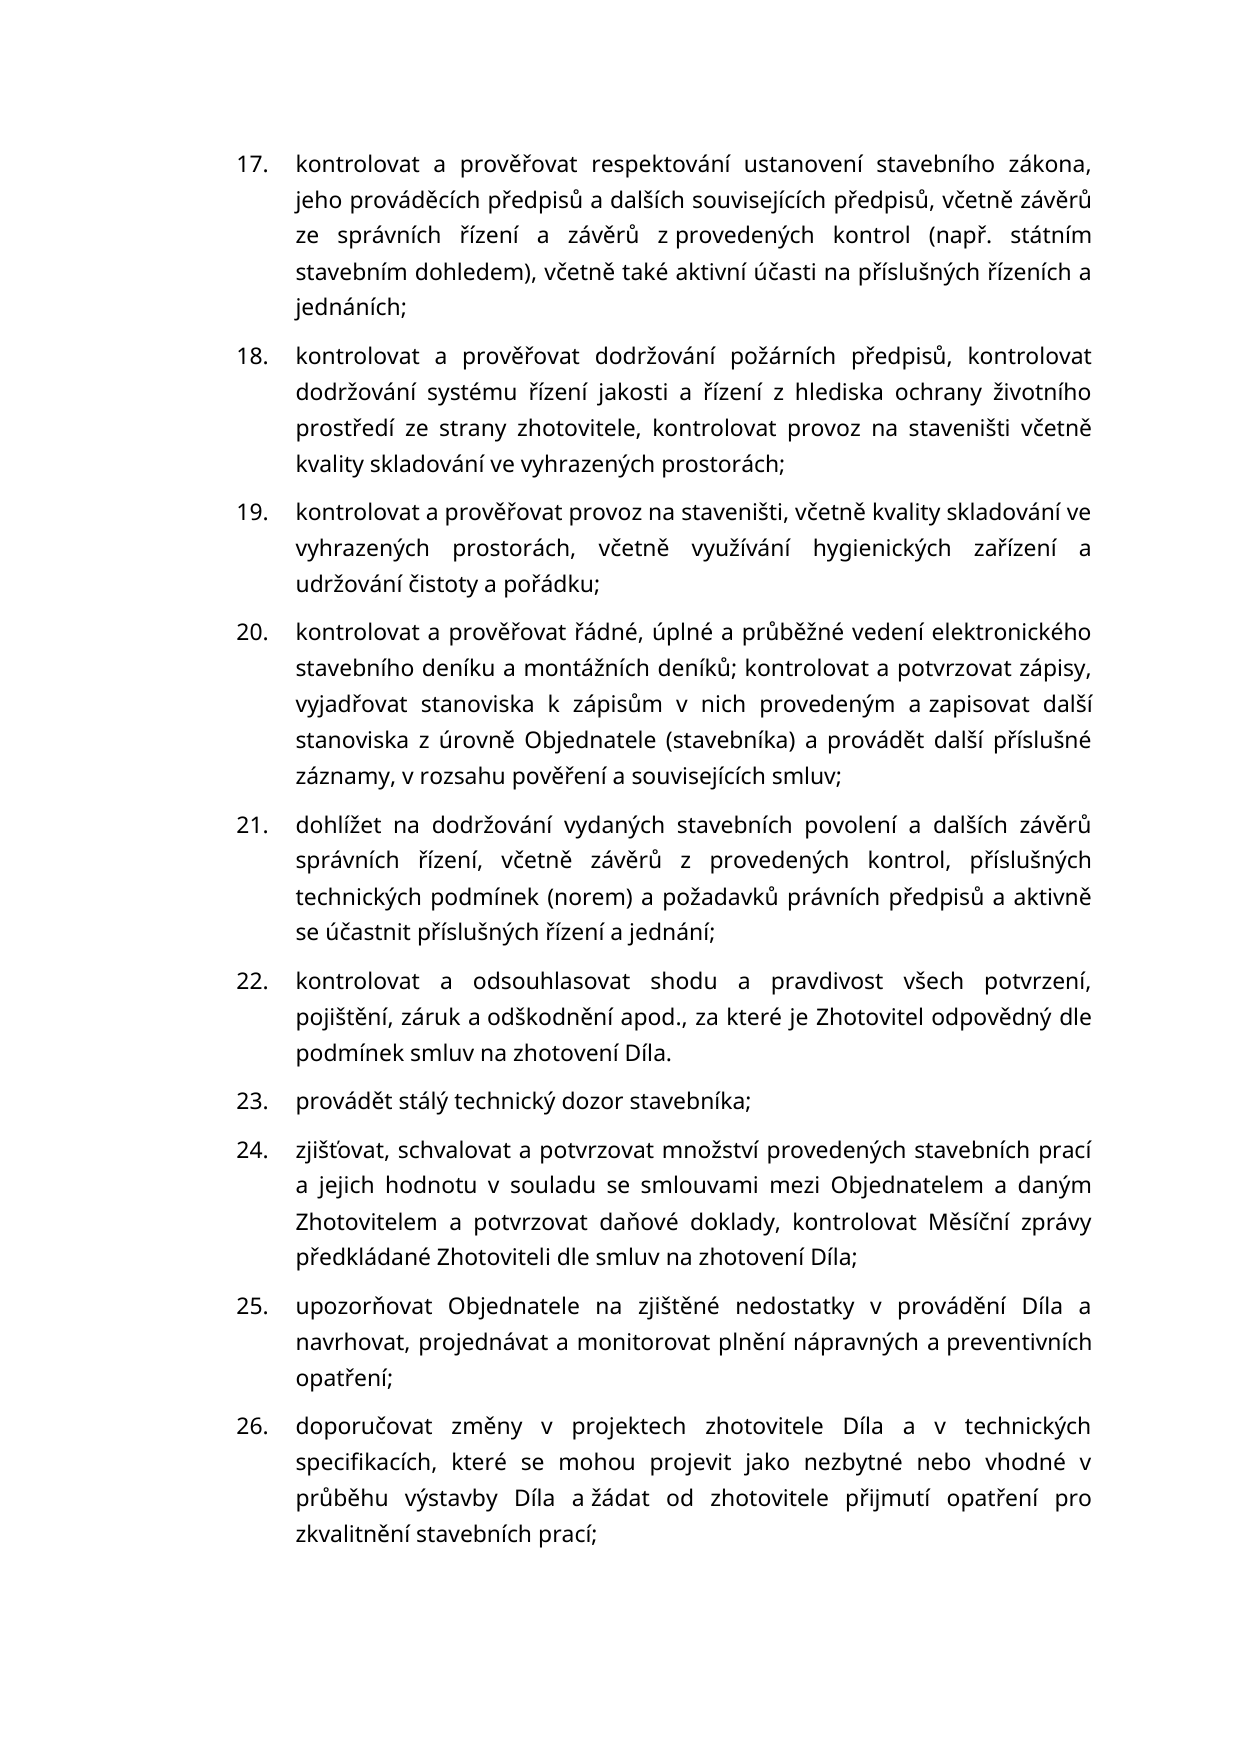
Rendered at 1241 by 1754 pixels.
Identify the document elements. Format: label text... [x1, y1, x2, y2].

list kontrolovat a prověřovat respektování ustanovení stavebního zákona, jeho prováděcích předpisů a dalších souvisejících předpisů, včetně závěrů ze správních řízení a závěrů z provedených kontrol (např. státním stavebním dohledem), včetně také aktivní účasti na příslušných řízeních a jednáních; [236, 148, 1093, 323]
list kontrolovat a prověřovat provoz na staveništi, včetně kvality skladování ve vyhrazených prostorách, včetně využívání hygienických zařízení a udržování čistoty a pořádku; [236, 496, 1093, 599]
list kontrolovat a odsouhlasovat shodu a pravdivost všech potvrzení, pojištění, záruk a odškodnění apod., za které je Zhotovitel odpovědný dle podmínek smluv na zhotovení Díla. [236, 965, 1093, 1068]
list kontrolovat a prověřovat řádné, úplné a průběžné vedení elektronického stavebního deníku a montážních deníků; kontrolovat a potvrzovat zápisy, vyjadřovat stanoviska k zápisům v nich provedeným a zapisovat další stanoviska z úrovně Objednatele (stavebníka) a provádět další příslušné záznamy, v rozsahu pověření a souvisejících smluv; [236, 616, 1093, 791]
list dohlížet na dodržování vydaných stavebních povolení a dalších závěrů správních řízení, včetně závěrů z provedených kontrol, příslušných technických podmínek (norem) a požadavků právních předpisů a aktivně se účastnit příslušných řízení a jednání; [236, 808, 1093, 948]
list doporučovat změny v projektech zhotovitele Díla a v technických specifikacích, které se mohou projevit jako nezbytné nebo vhodné v průběhu výstavby Díla a žádat od zhotovitele přijmutí opatření pro zkvalitnění stavebních prací; [236, 1410, 1093, 1549]
list provádět stálý technický dozor stavebníka; [236, 1085, 1093, 1116]
list upozorňovat Objednatele na zjištěné nedostatky v provádění Díla a navrhovat, projednávat a monitorovat plnění nápravných a preventivních opatření; [236, 1290, 1093, 1393]
list kontrolovat a prověřovat dodržování požárních předpisů, kontrolovat dodržování systému řízení jakosti a řízení z hlediska ochrany životního prostředí ze strany zhotovitele, kontrolovat provoz na staveništi včetně kvality skladování ve vyhrazených prostorách; [236, 340, 1093, 479]
list zjišťovat, schvalovat a potvrzovat množství provedených stavebních prací a jejich hodnotu v souladu se smlouvami mezi Objednatelem a daným Zhotovitelem a potvrzovat daňové doklady, kontrolovat Měsíční zprávy předkládané Zhotoviteli dle smluv na zhotovení Díla; [236, 1133, 1093, 1273]
